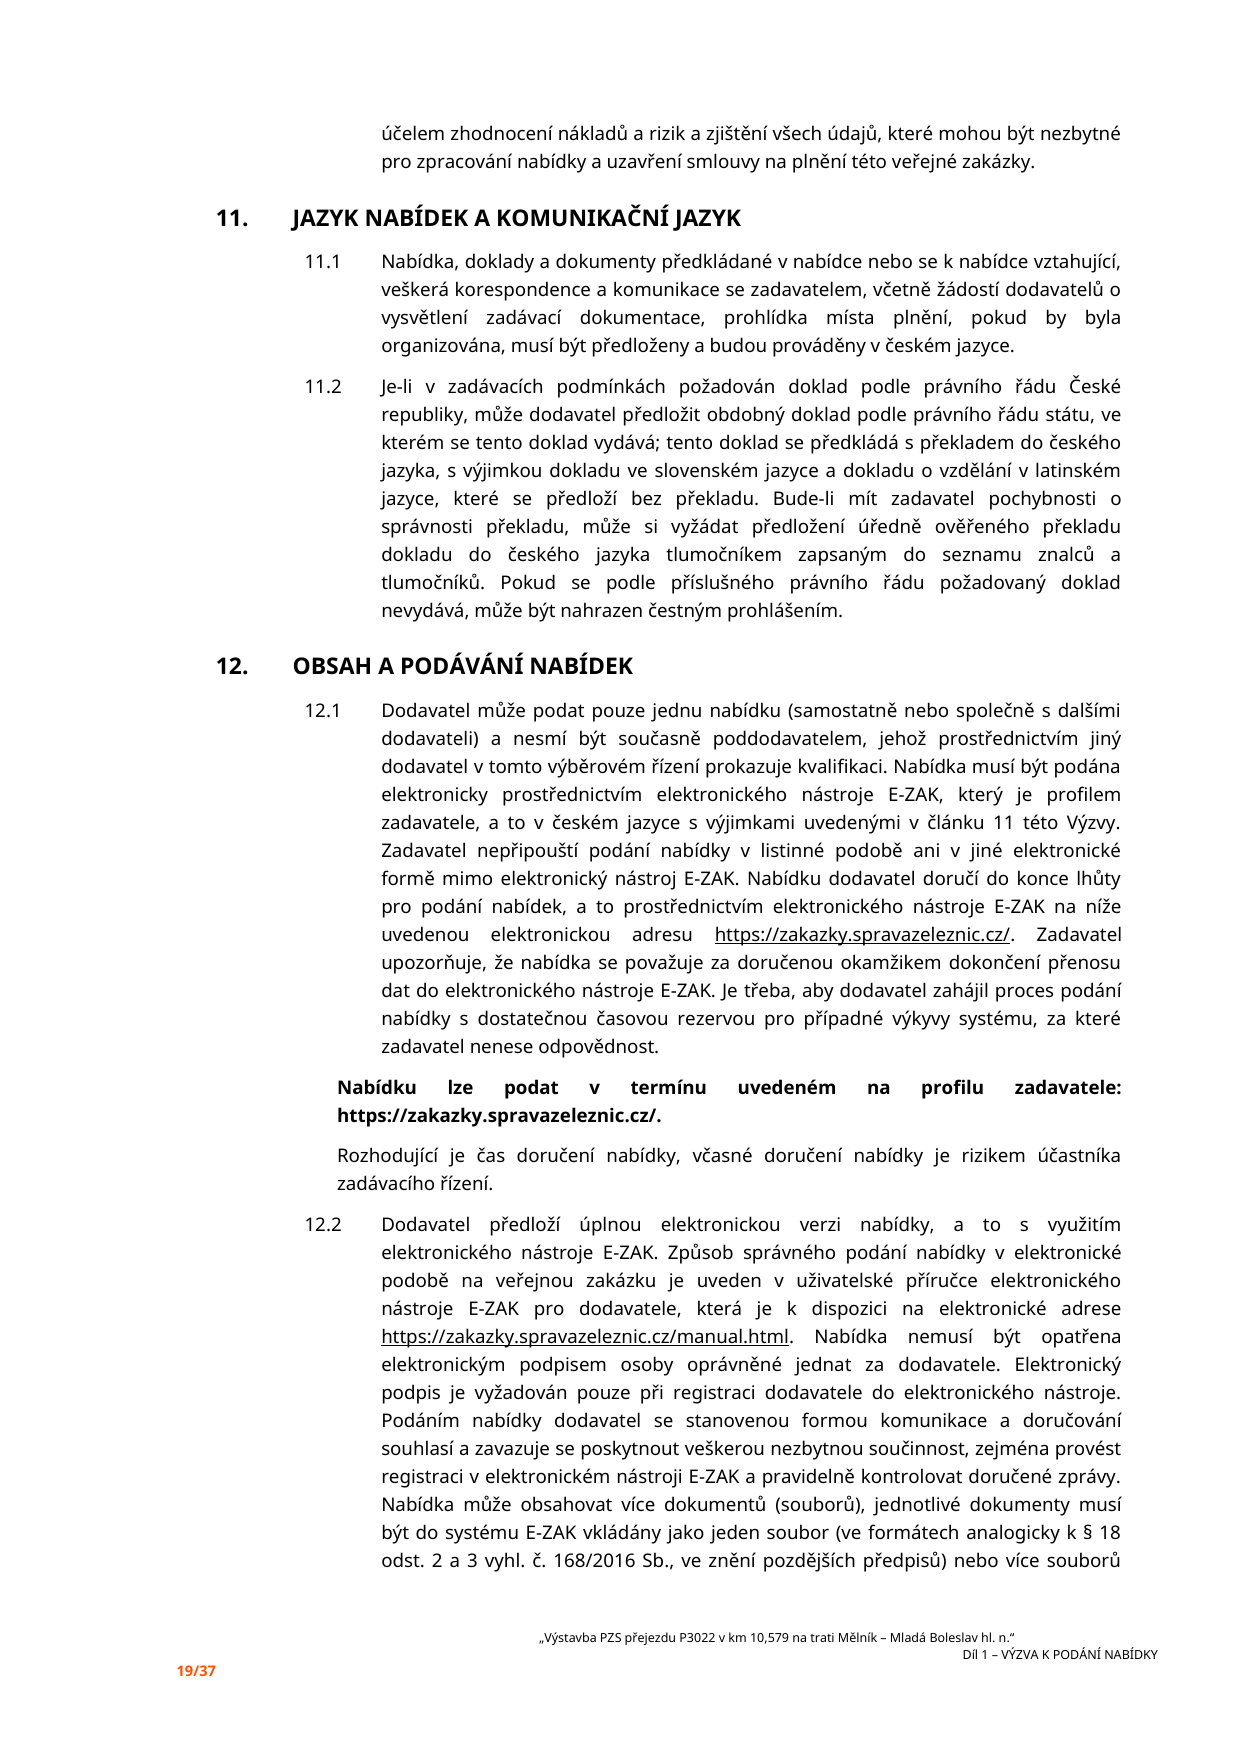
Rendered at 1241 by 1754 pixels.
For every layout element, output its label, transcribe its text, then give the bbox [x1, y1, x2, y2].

text Je-li v zadávacích podmínkách požadován doklad podle právního řádu České republiky, může dodavatel předložit obdobný doklad podle právního řádu státu, ve kterém se tento doklad vydává; tento doklad se předkládá s překladem do českého jazyka, s výjimkou dokladu ve slovenském jazyce a dokladu o vzdělání v latinském jazyce, které se předloží bez překladu. Bude-li mít zadavatel pochybnosti o správnosti překladu, může si vyžádat předložení úředně ověřeného překladu dokladu do českého jazyka tlumočníkem zapsaným do seznamu znalců a tlumočníků. Pokud se podle příslušného právního řádu požadovaný doklad nevydává, může být nahrazen čestným prohlášením. [304, 373, 1122, 623]
list Rozhodující je čas doručení nabídky, včasné doručení nabídky je rizikem účastníka zadávacího řízení. [337, 1142, 1122, 1196]
text Dodavatel může podat pouze jednu nabídku (samostatně nebo společně s dalšími dodavateli) a nesmí být současně poddodavatelem, jehož prostřednictvím jiný dodavatel v tomto výběrovém řízení prokazuje kvalifikaci. Nabídka musí být podána elektronicky prostřednictvím elektronického nástroje E-ZAK, který je profilem zadavatele, a to v českém jazyce s výjimkami uvedenými v článku 11 této Výzvy. Zadavatel nepřipouští podání nabídky v listinné podobě ani v jiné elektronické formě mimo elektronický nástroj E-ZAK. Nabídku dodavatel doručí do konce lhůty pro podání nabídek, a to prostřednictvím elektronického nástroje E-ZAK na níže uvedenou elektronickou adresu https://zakazky.spravazeleznic.cz/. Zadavatel upozorňuje, že nabídka se považuje za doručenou okamžikem dokončení přenosu dat do elektronického nástroje E-ZAK. Je třeba, aby dodavatel zahájil proces podání nabídky s dostatečnou časovou rezervou pro případné výkyvy systému, za které zadavatel nenese odpovědnost. [304, 697, 1122, 1059]
text OBSAH A PODÁVÁNÍ NABÍDEK [216, 650, 1122, 682]
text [304, 1211, 1122, 1573]
text Nabídka, doklady a dokumenty předkládané v nabídce nebo se k nabídce vztahující, veškerá korespondence a komunikace se zadavatelem, včetně žádostí dodavatelů o vysvětlení zadávací dokumentace, prohlídka místa plnění, pokud by byla organizována, musí být předloženy a budou prováděny v českém jazyce. [304, 248, 1122, 358]
text JAZYK NABÍDEK A KOMUNIKAČNÍ JAZYK [216, 202, 1122, 233]
list Nabídku lze podat v termínu uvedeném na profilu zadavatele: https://zakazky.spravazeleznic.cz/. [337, 1074, 1122, 1127]
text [304, 121, 1122, 174]
